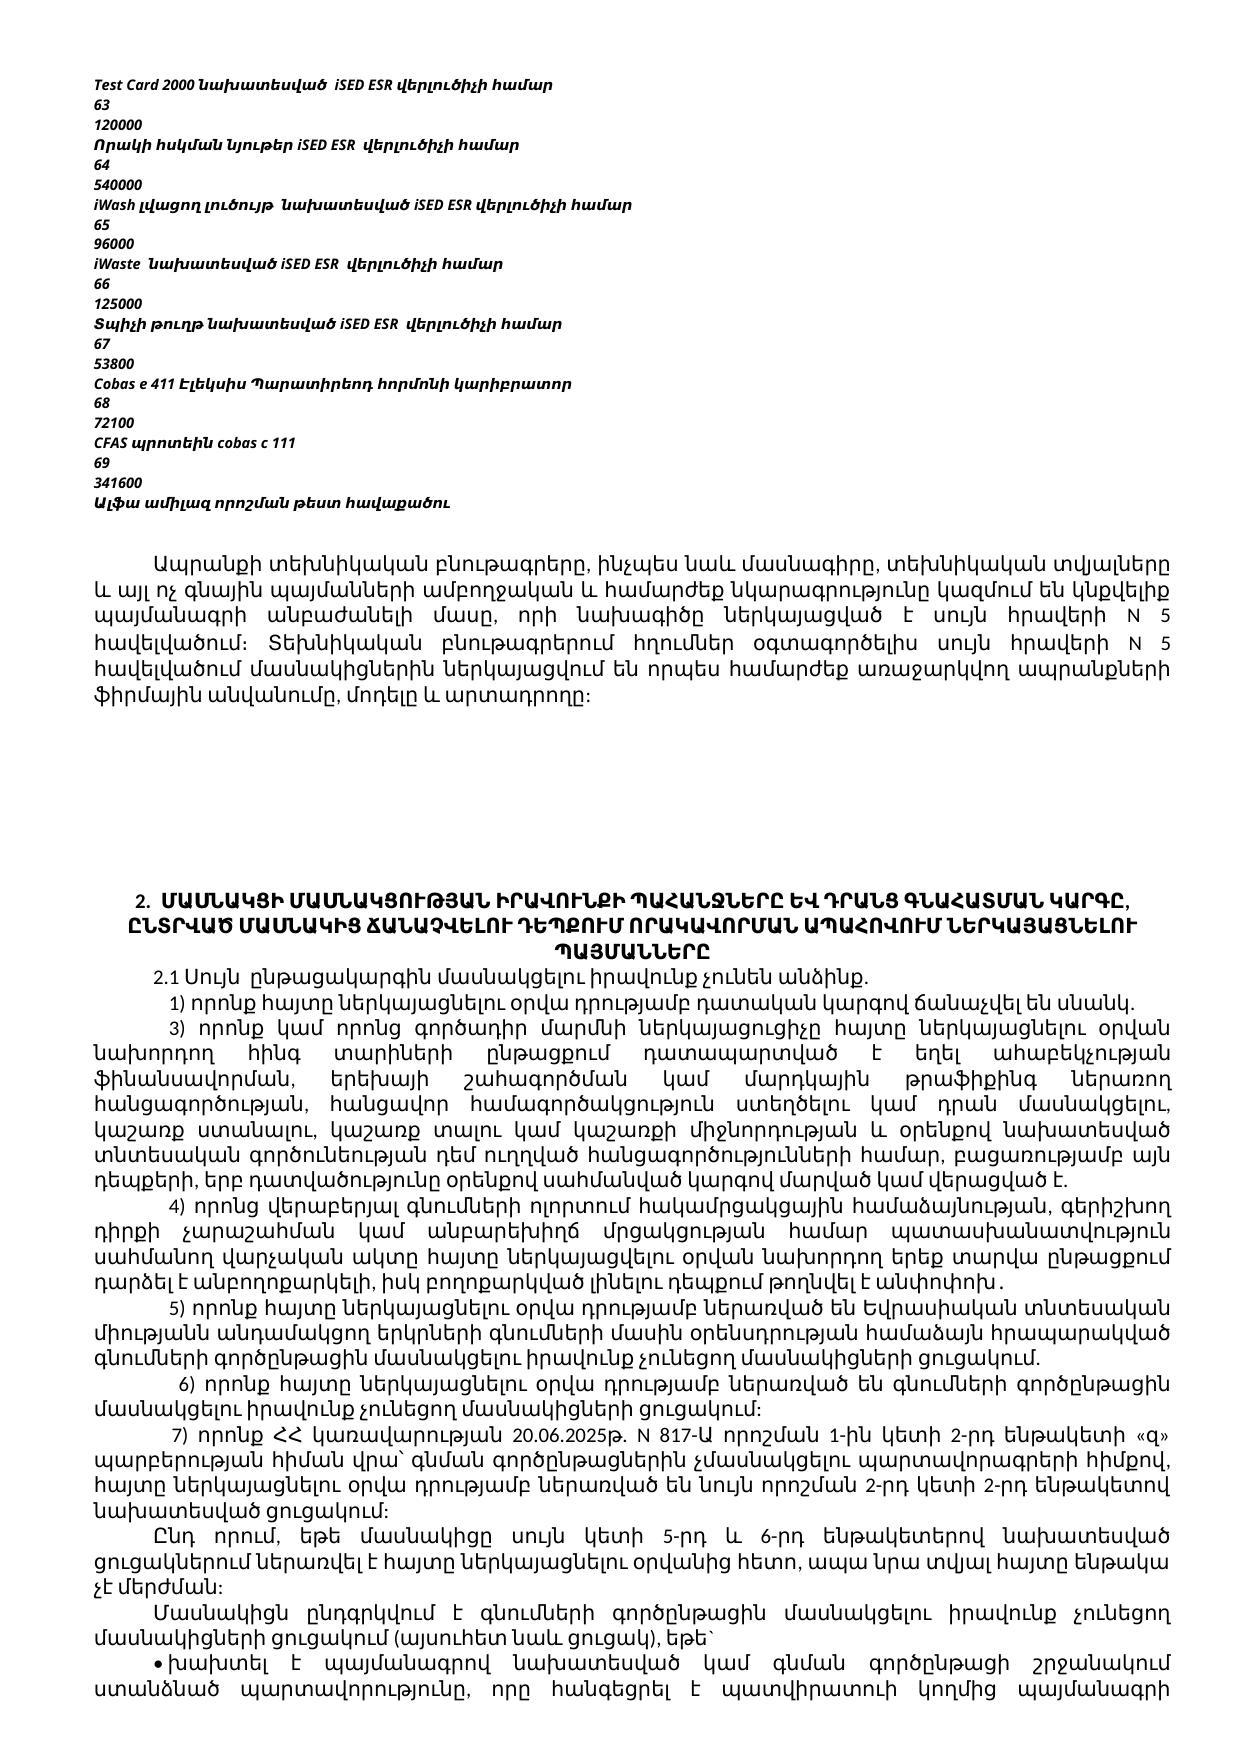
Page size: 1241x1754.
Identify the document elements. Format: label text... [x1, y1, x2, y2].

text 3) որոնք կամ որոնց գործադիր մարմնի ներկայացուցիչը հայտը ներկայացնելու օրվան նախորդող հինգ տարիների ընթացքում դատապարտված է եղել ահաբեկչության ֆինանսավորման, երեխայի շահագործման կամ մարդկային թրաֆիքինգ ներառող հանցագործության, հանցավոր համագործակցություն ստեղծելու կամ դրան մասնակցելու, կաշառք ստանալու, կաշառք տալու կամ կաշառքի միջնորդության և օրենքով նախատեսված տնտեսական գործունեության դեմ ուղղված հանցագործությունների համար, բացառությամբ այն դեպքերի, երբ դատվածությունը օրենքով սահմանված կարգով մարված կամ վերացված է. [94, 1015, 1171, 1193]
text 4) որոնց վերաբերյալ գնումների ոլորտում հակամրցակցային համաձայնության, գերիշխող դիրքի չարաշահման կամ անբարեխիղճ մրցակցության համար պատասխանատվություն սահմանող վարչական ակտը հայտը ներկայացվելու օրվան նախորդող երեք տարվա ընթացքում դարձել է անբողոքարկելի, իսկ բողոքարկված լինելու դեպքում թողնվել է անփոփոխ․ [94, 1193, 1171, 1295]
text 5) որոնք հայտը ներկայացնելու օրվա դրությամբ ներառված են Եվրասիական տնտեսական միությանն անդամակցող երկրների գնումների մասին օրենսդրության համաձայն հրապարակված գնումների գործընթացին մասնակցելու իրավունք չունեցող մասնակիցների ցուցակում. [94, 1295, 1171, 1371]
text 7) որոնք ՀՀ կառավարության 20.06.2025թ. N 817-Ա որոշման 1-ին կետի 2-րդ ենթակետի «զ» պարբերության հիման վրա՝ գնման գործընթացներին չմասնակցելու պարտավորագրերի հիմքով, հայտը ներկայացնելու օրվա դրությամբ ներառված են նույն որոշման 2-րդ կետի 2-րդ ենթակետով նախատեսված ցուցակում: [94, 1422, 1171, 1523]
text 6) որոնք հայտը ներկայացնելու օրվա դրությամբ ներառված են գնումների գործընթացին մասնակցելու իրավունք չունեցող մասնակիցների ցուցակում: [94, 1371, 1171, 1422]
text Մասնակիցն ընդգրկվում է գնումների գործընթացին մասնակցելու իրավունք չունեցող մասնակիցների ցուցակում (այսուհետ նաև ցուցակ), եթե` [94, 1600, 1171, 1651]
text 2.1 Սույն ընթացակարգին մասնակցելու իրավունք չունեն անձինք. [94, 964, 1171, 990]
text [94, 1651, 1171, 1701]
text 2. ՄԱՍՆԱԿՑԻ ՄԱՍՆԱԿՑՈՒԹՅԱՆ ԻՐԱՎՈՒՆՔԻ ՊԱՀԱՆՋՆԵՐԸ ԵՎ ԴՐԱՆՑ ԳՆԱՀԱՏՄԱՆ ԿԱՐԳԸ, ԸՆՏՐՎԱԾ ՄԱՍՆԱԿԻՑ ՃԱՆԱՉՎԵԼՈՒ ԴԵՊՔՈՒՄ ՈՐԱԿԱՎՈՐՄԱՆ ԱՊԱՀՈՎՈՒՄ ՆԵՐԿԱՅԱՑՆԵԼՈՒ ՊԱՅՄԱՆՆԵՐԸ [94, 888, 1171, 964]
text Ապրանքի տեխնիկական բնութագրերը, ինչպես նաև մասնագիրը, տեխնիկական տվյալները և այլ ոչ գնային պայմանների ամբողջական և համարժեք նկարագրությունը կազմում են կնքվելիք պայմանագրի անբաժանելի մասը, որի նախագիծը ներկայացված է սույն հրավերի N 5 հավելվածում։ Տեխնիկական բնութագրերում հղումներ օգտագործելիս սույն հրավերի N 5 հավելվածում մասնակիցներին ներկայացվում են որպես համարժեք առաջարկվող ապրանքների ֆիրմային անվանումը, մոդելը և արտադրողը: [94, 552, 1171, 707]
text Ընդ որում, եթե մասնակիցը սույն կետի 5-րդ և 6-րդ ենթակետերով նախատեսված ցուցակներում ներառվել է հայտը ներկայացնելու օրվանից հետո, ապա նրա տվյալ հայտը ենթակա չէ մերժման: [94, 1523, 1171, 1600]
text 1) որոնք հայտը ներկայացնելու օրվա դրությամբ դատական կարգով ճանաչվել են սնանկ. [94, 990, 1171, 1015]
